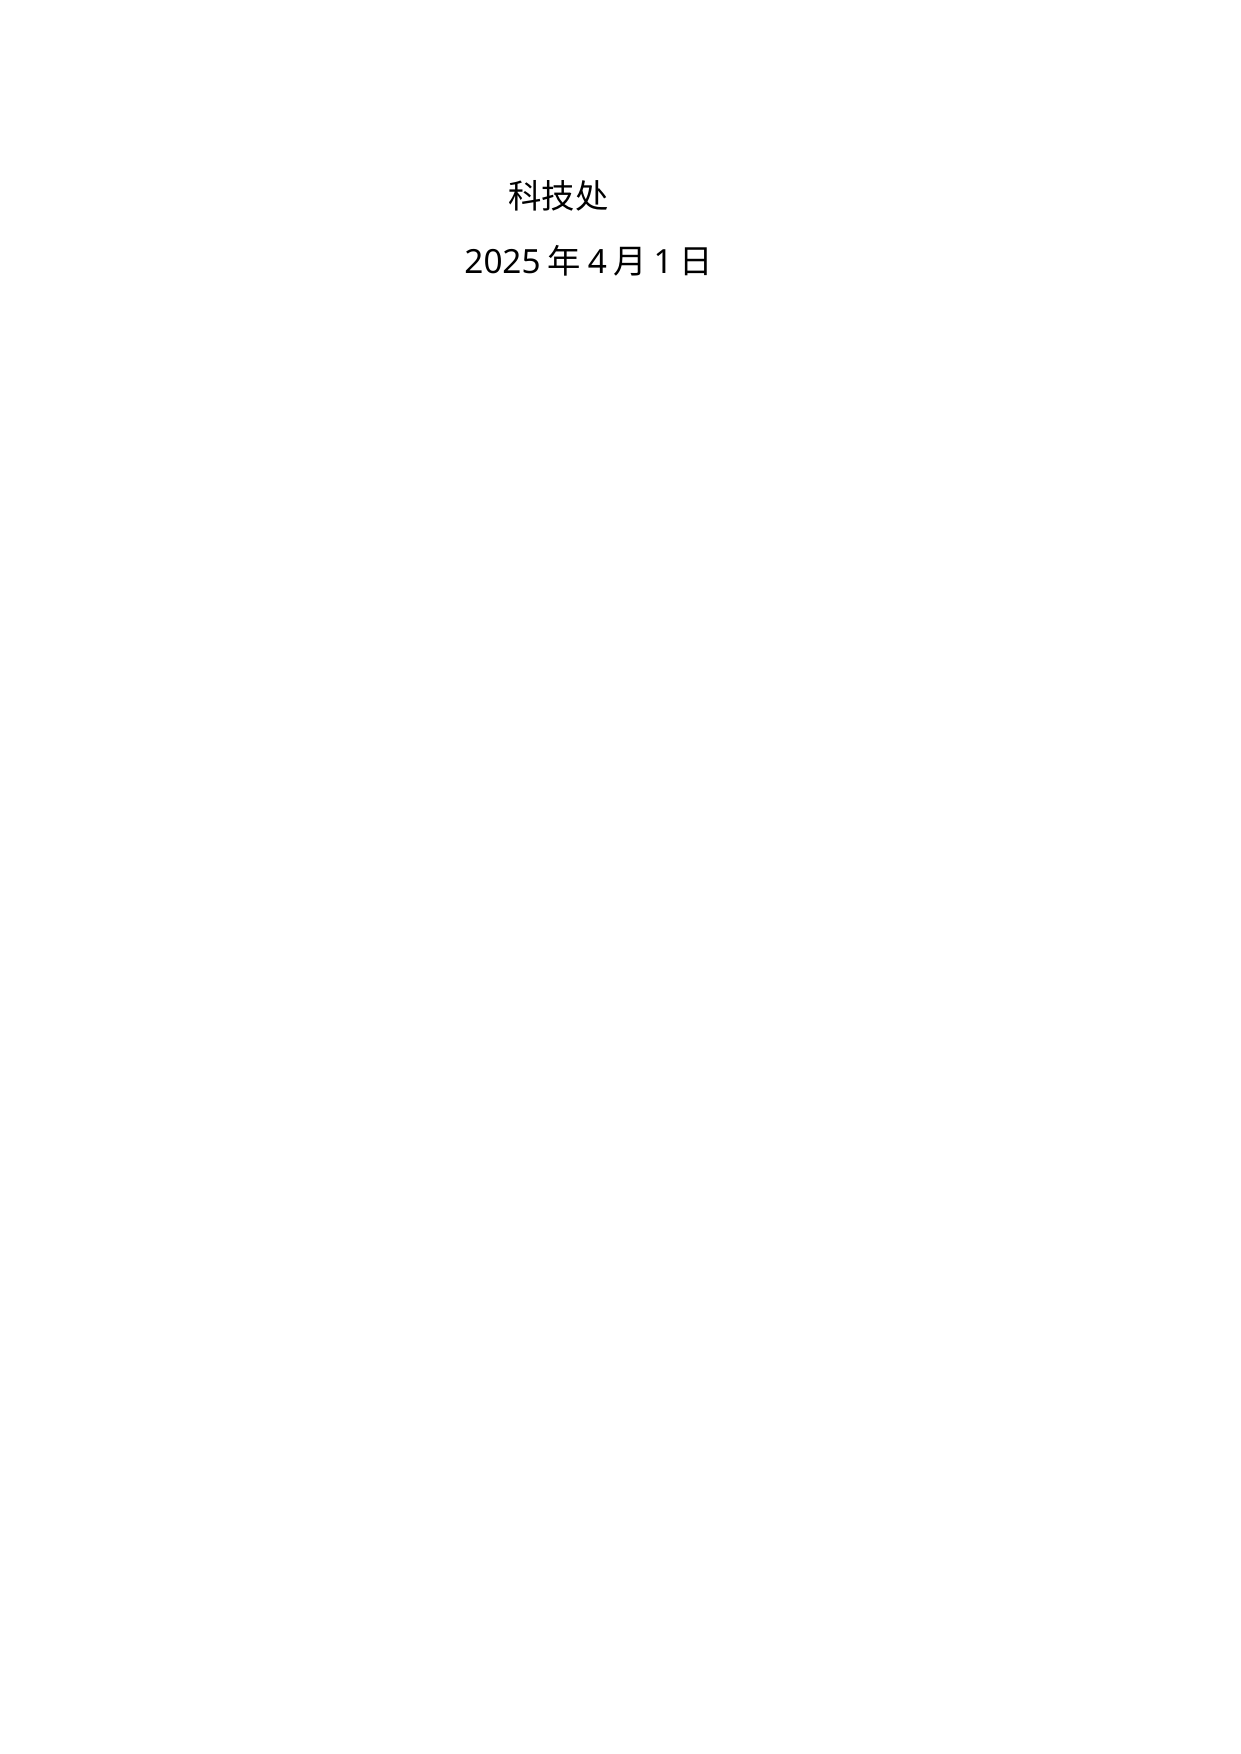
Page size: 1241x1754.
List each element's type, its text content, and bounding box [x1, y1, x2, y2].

list 科技处 [187, 162, 1053, 227]
list 2025年4月1日 [187, 227, 1053, 292]
